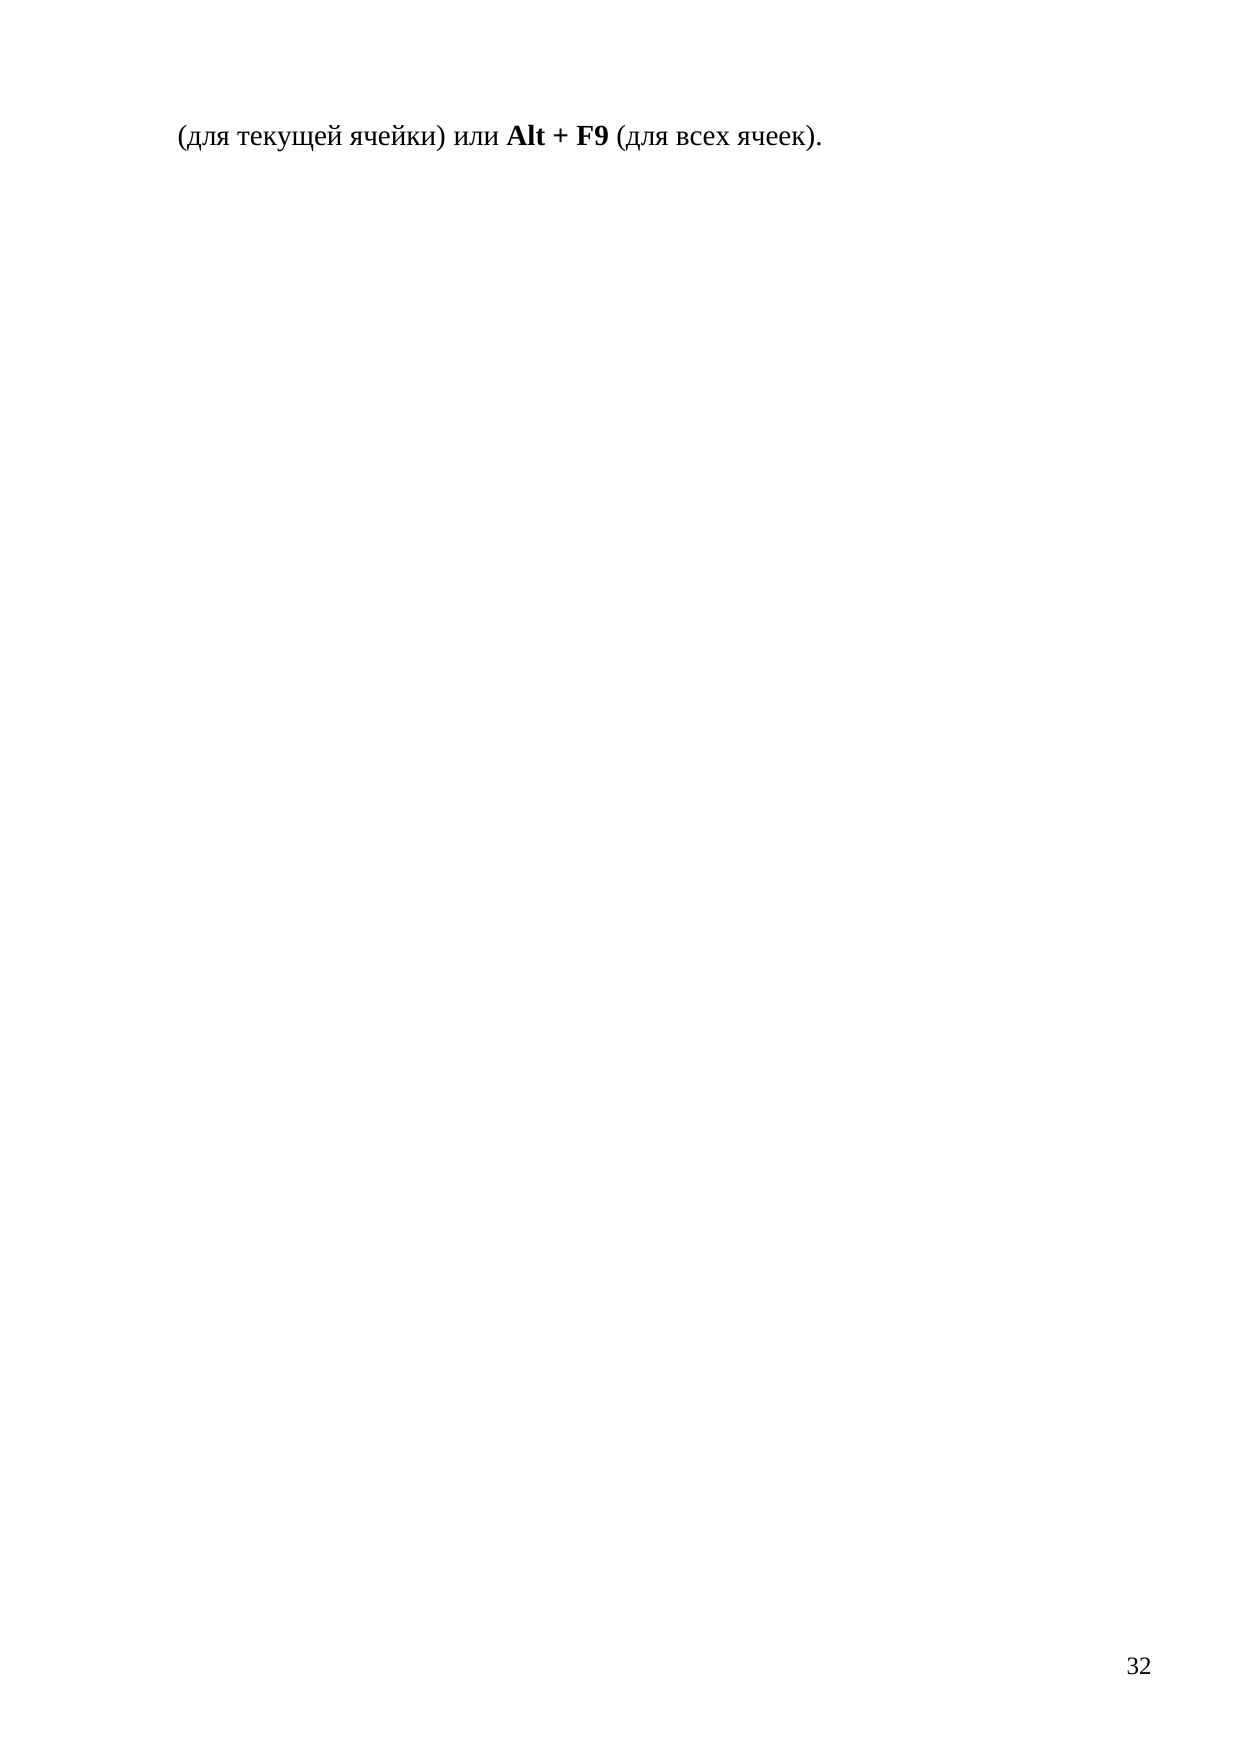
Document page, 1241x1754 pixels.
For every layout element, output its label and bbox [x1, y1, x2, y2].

list [177, 118, 1152, 152]
